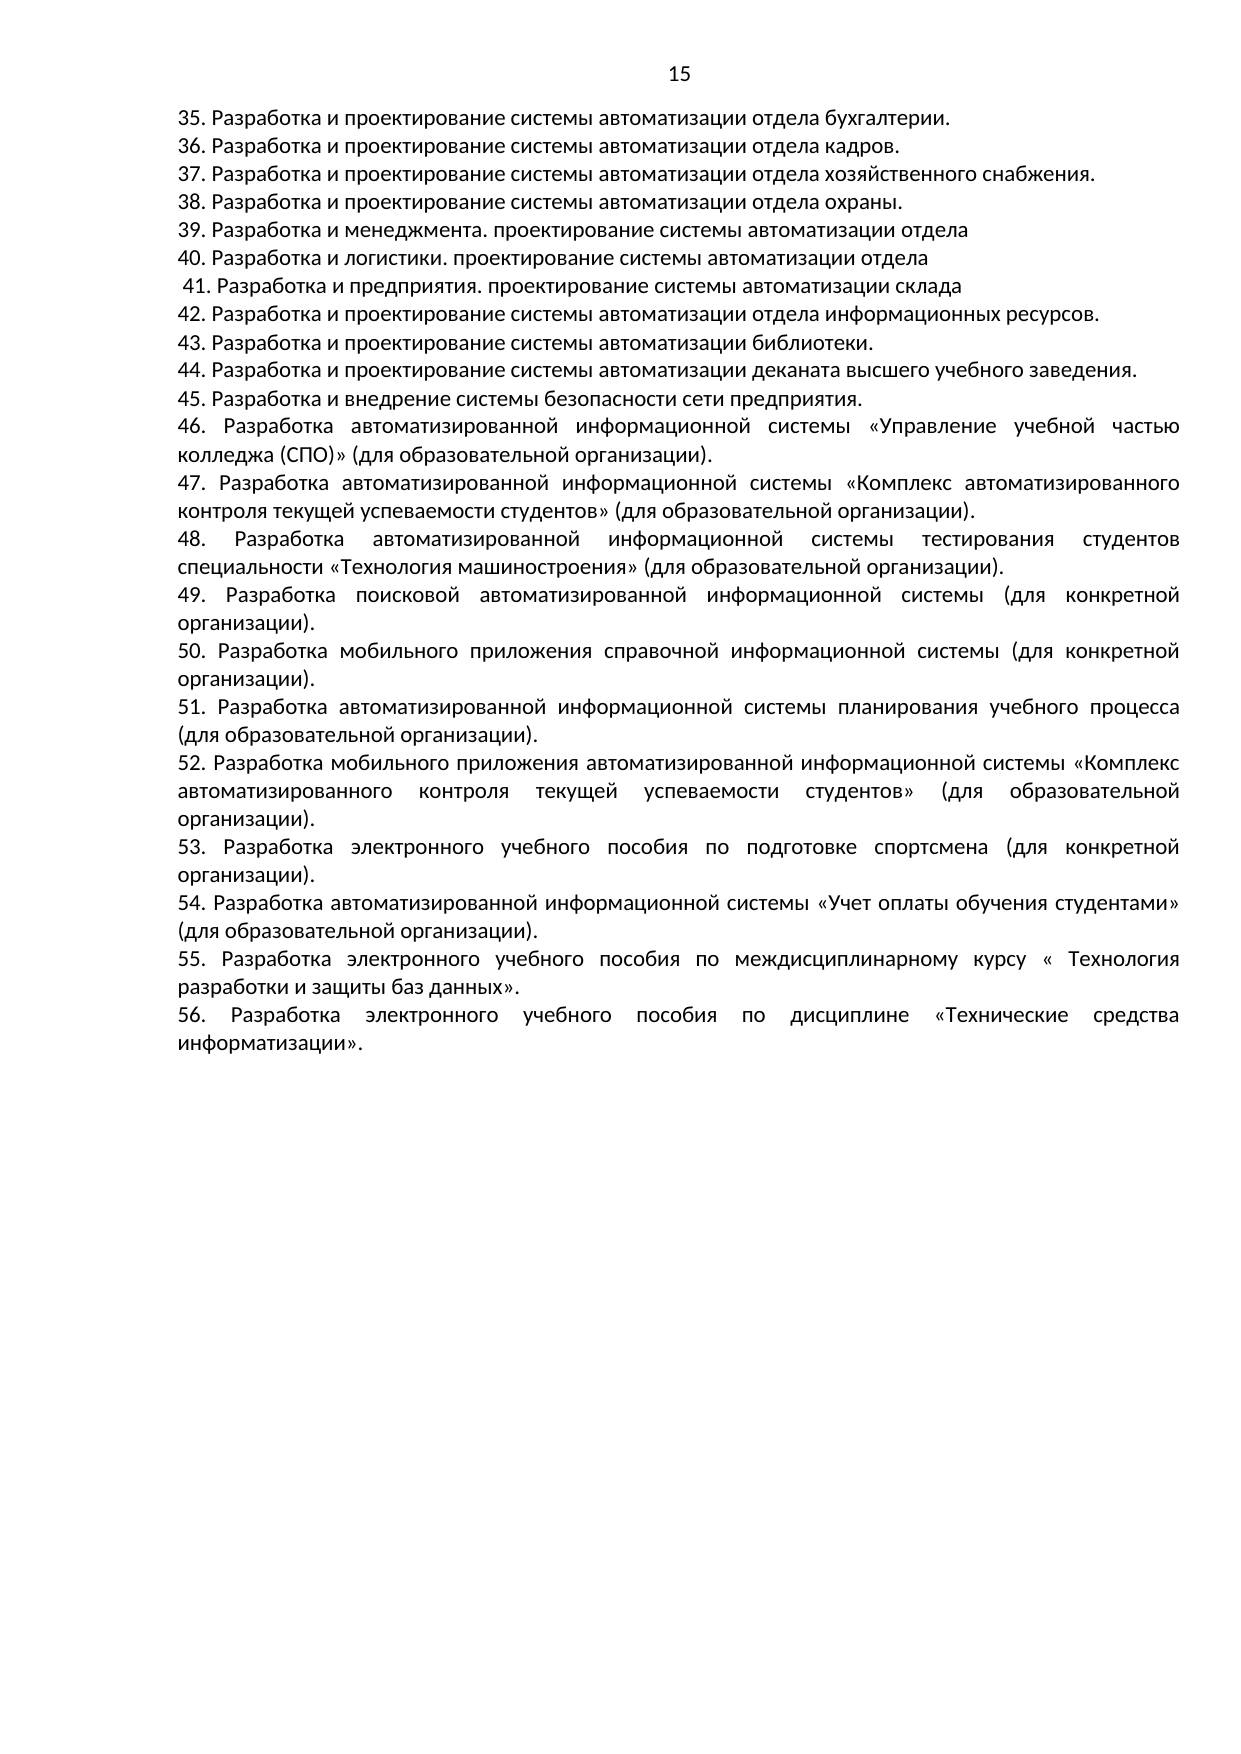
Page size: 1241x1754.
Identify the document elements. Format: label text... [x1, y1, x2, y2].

text 42. Разработка и проектирование системы автоматизации отдела информационных ресурсов. [177, 299, 1181, 328]
text 49. Разработка поисковой автоматизированной информационной системы (для конкретной организации). [177, 580, 1181, 636]
text 39. Разработка и менеджмента. проектирование системы автоматизации отдела [177, 216, 1181, 243]
text 40. Разработка и логистики. проектирование системы автоматизации отдела [177, 243, 1181, 272]
text 47. Разработка автоматизированной информационной системы «Комплекс автоматизированного контроля текущей успеваемости студентов» (для образовательной организации). [177, 468, 1181, 524]
text 36. Разработка и проектирование системы автоматизации отдела кадров. [177, 131, 1181, 159]
text 53. Разработка электронного учебного пособия по подготовке спортсмена (для конкретной организации). [177, 832, 1181, 888]
text 54. Разработка автоматизированной информационной системы «Учет оплаты обучения студентами» (для образовательной организации). [177, 888, 1181, 944]
text 50. Разработка мобильного приложения справочной информационной системы (для конкретной организации). [177, 636, 1181, 692]
text 56. Разработка электронного учебного пособия по дисциплине «Технические средства информатизации». [177, 1000, 1181, 1056]
text 51. Разработка автоматизированной информационной системы планирования учебного процесса (для образовательной организации). [177, 692, 1181, 748]
text 38. Разработка и проектирование системы автоматизации отдела охраны. [177, 187, 1181, 216]
text 44. Разработка и проектирование системы автоматизации деканата высшего учебного заведения. [177, 356, 1181, 384]
text 43. Разработка и проектирование системы автоматизации библиотеки. [177, 328, 1181, 356]
text 35. Разработка и проектирование системы автоматизации отдела бухгалтерии. [177, 103, 1181, 131]
text 46. Разработка автоматизированной информационной системы «Управление учебной частью колледжа (СПО)» (для образовательной организации). [177, 412, 1181, 468]
text 55. Разработка электронного учебного пособия по междисциплинарному курсу « Технология разработки и защиты баз данных». [177, 944, 1181, 1000]
text 41. Разработка и предприятия. проектирование системы автоматизации склада [177, 272, 1181, 299]
text 48. Разработка автоматизированной информационной системы тестирования студентов специальности «Технология машиностроения» (для образовательной организации). [177, 524, 1181, 580]
text 52. Разработка мобильного приложения автоматизированной информационной системы «Комплекс автоматизированного контроля текущей успеваемости студентов» (для образовательной организации). [177, 748, 1181, 832]
text 45. Разработка и внедрение системы безопасности сети предприятия. [177, 384, 1181, 412]
text 37. Разработка и проектирование системы автоматизации отдела хозяйственного снабжения. [177, 159, 1181, 187]
